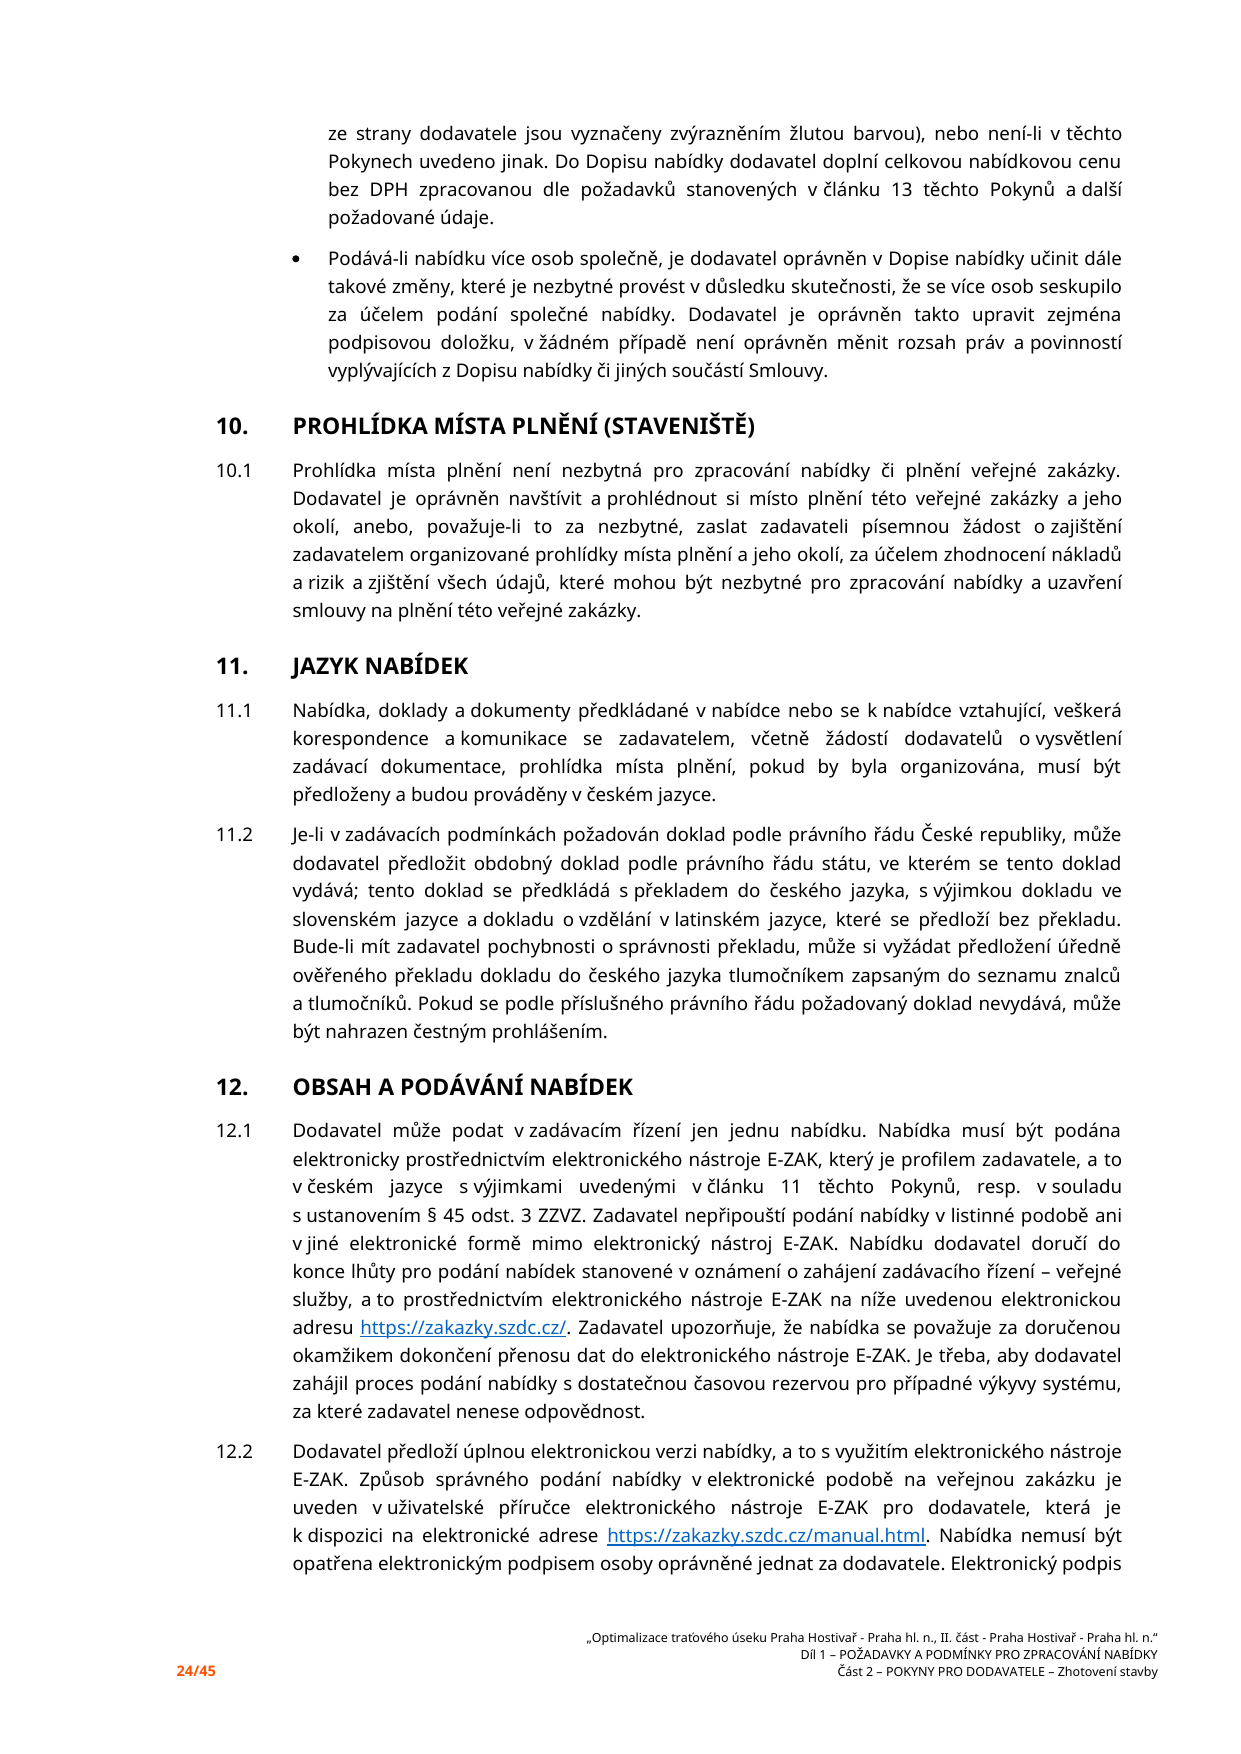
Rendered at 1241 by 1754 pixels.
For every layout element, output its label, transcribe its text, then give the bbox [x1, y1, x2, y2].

text Je-li v zadávacích podmínkách požadován doklad podle právního řádu České republiky, může dodavatel předložit obdobný doklad podle právního řádu státu, ve kterém se tento doklad vydává; tento doklad se předkládá s překladem do českého jazyka, s výjimkou dokladu ve slovenském jazyce a dokladu o vzdělání v latinském jazyce, které se předloží bez překladu. Bude-li mít zadavatel pochybnosti o správnosti překladu, může si vyžádat předložení úředně ověřeného překladu dokladu do českého jazyka tlumočníkem zapsaným do seznamu znalců a tlumočníků. Pokud se podle příslušného právního řádu požadovaný doklad nevydává, může být nahrazen čestným prohlášením. [216, 822, 1122, 1043]
text Dodavatel může podat v zadávacím řízení jen jednu nabídku. Nabídka musí být podána elektronicky prostřednictvím elektronického nástroje E-ZAK, který je profilem zadavatele, a to v českém jazyce s výjimkami uvedenými v článku 11 těchto Pokynů, resp. v souladu s ustanovením § 45 odst. 3 ZZVZ. Zadavatel nepřipouští podání nabídky v listinné podobě ani v jiné elektronické formě mimo elektronický nástroj E-ZAK. Nabídku dodavatel doručí do konce lhůty pro podání nabídek stanovené v oznámení o zahájení zadávacího řízení – veřejné služby, a to prostřednictvím elektronického nástroje E-ZAK na níže uvedenou elektronickou adresu https://zakazky.szdc.cz/. Zadavatel upozorňuje, že nabídka se považuje za doručenou okamžikem dokončení přenosu dat do elektronického nástroje E-ZAK. Je třeba, aby dodavatel zahájil proces podání nabídky s dostatečnou časovou rezervou pro případné výkyvy systému, za které zadavatel nenese odpovědnost. [216, 1118, 1122, 1423]
text JAZYK NABÍDEK [216, 650, 1122, 682]
text OBSAH a PODÁVÁNÍ NABÍDEK [216, 1071, 1122, 1102]
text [292, 121, 1122, 230]
text Prohlídka místa plnění není nezbytná pro zpracování nabídky či plnění veřejné zakázky. Dodavatel je oprávněn navštívit a prohlédnout si místo plnění této veřejné zakázky a jeho okolí, anebo, považuje-li to za nezbytné, zaslat zadavateli písemnou žádost o zajištění zadavatelem organizované prohlídky místa plnění a jeho okolí, za účelem zhodnocení nákladů a rizik a zjištění všech údajů, které mohou být nezbytné pro zpracování nabídky a uzavření smlouvy na plnění této veřejné zakázky. [216, 457, 1122, 623]
text Nabídka, doklady a dokumenty předkládané v nabídce nebo se k nabídce vztahující, veškerá korespondence a komunikace se zadavatelem, včetně žádostí dodavatelů o vysvětlení zadávací dokumentace, prohlídka místa plnění, pokud by byla organizována, musí být předloženy a budou prováděny v českém jazyce. [216, 697, 1122, 807]
text Podává-li nabídku více osob společně, je dodavatel oprávněn v Dopise nabídky učinit dále takové změny, které je nezbytné provést v důsledku skutečnosti, že se více osob seskupilo za účelem podání společné nabídky. Dodavatel je oprávněn takto upravit zejména podpisovou doložku, v žádném případě není oprávněn měnit rozsah práv a povinností vyplývajících z Dopisu nabídky či jiných součástí Smlouvy. [292, 245, 1122, 383]
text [216, 1438, 1122, 1576]
text PROHLÍDKA MÍSTA PLNĚNÍ (STAVENIŠTĚ) [216, 410, 1122, 442]
